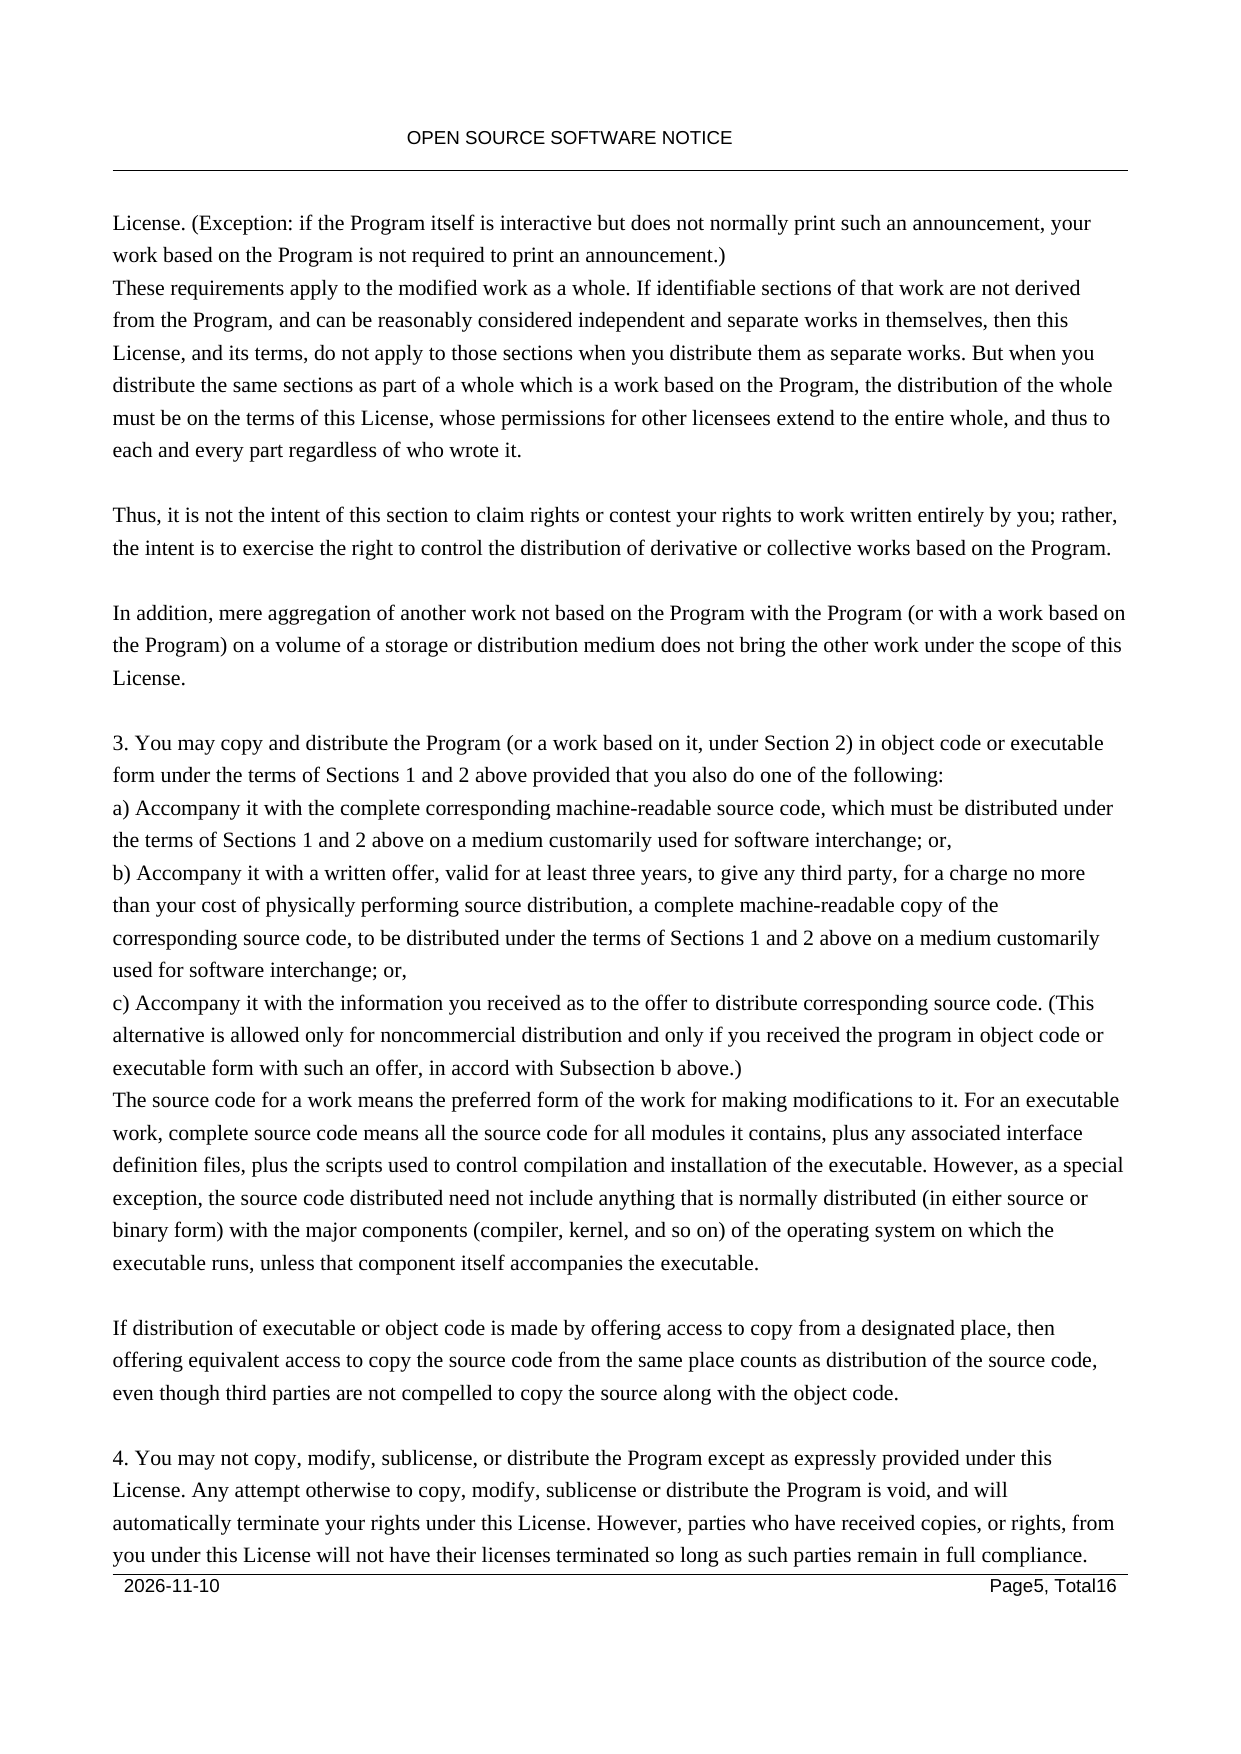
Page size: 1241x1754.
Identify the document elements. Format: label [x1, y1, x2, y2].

text [112, 206, 1128, 1571]
